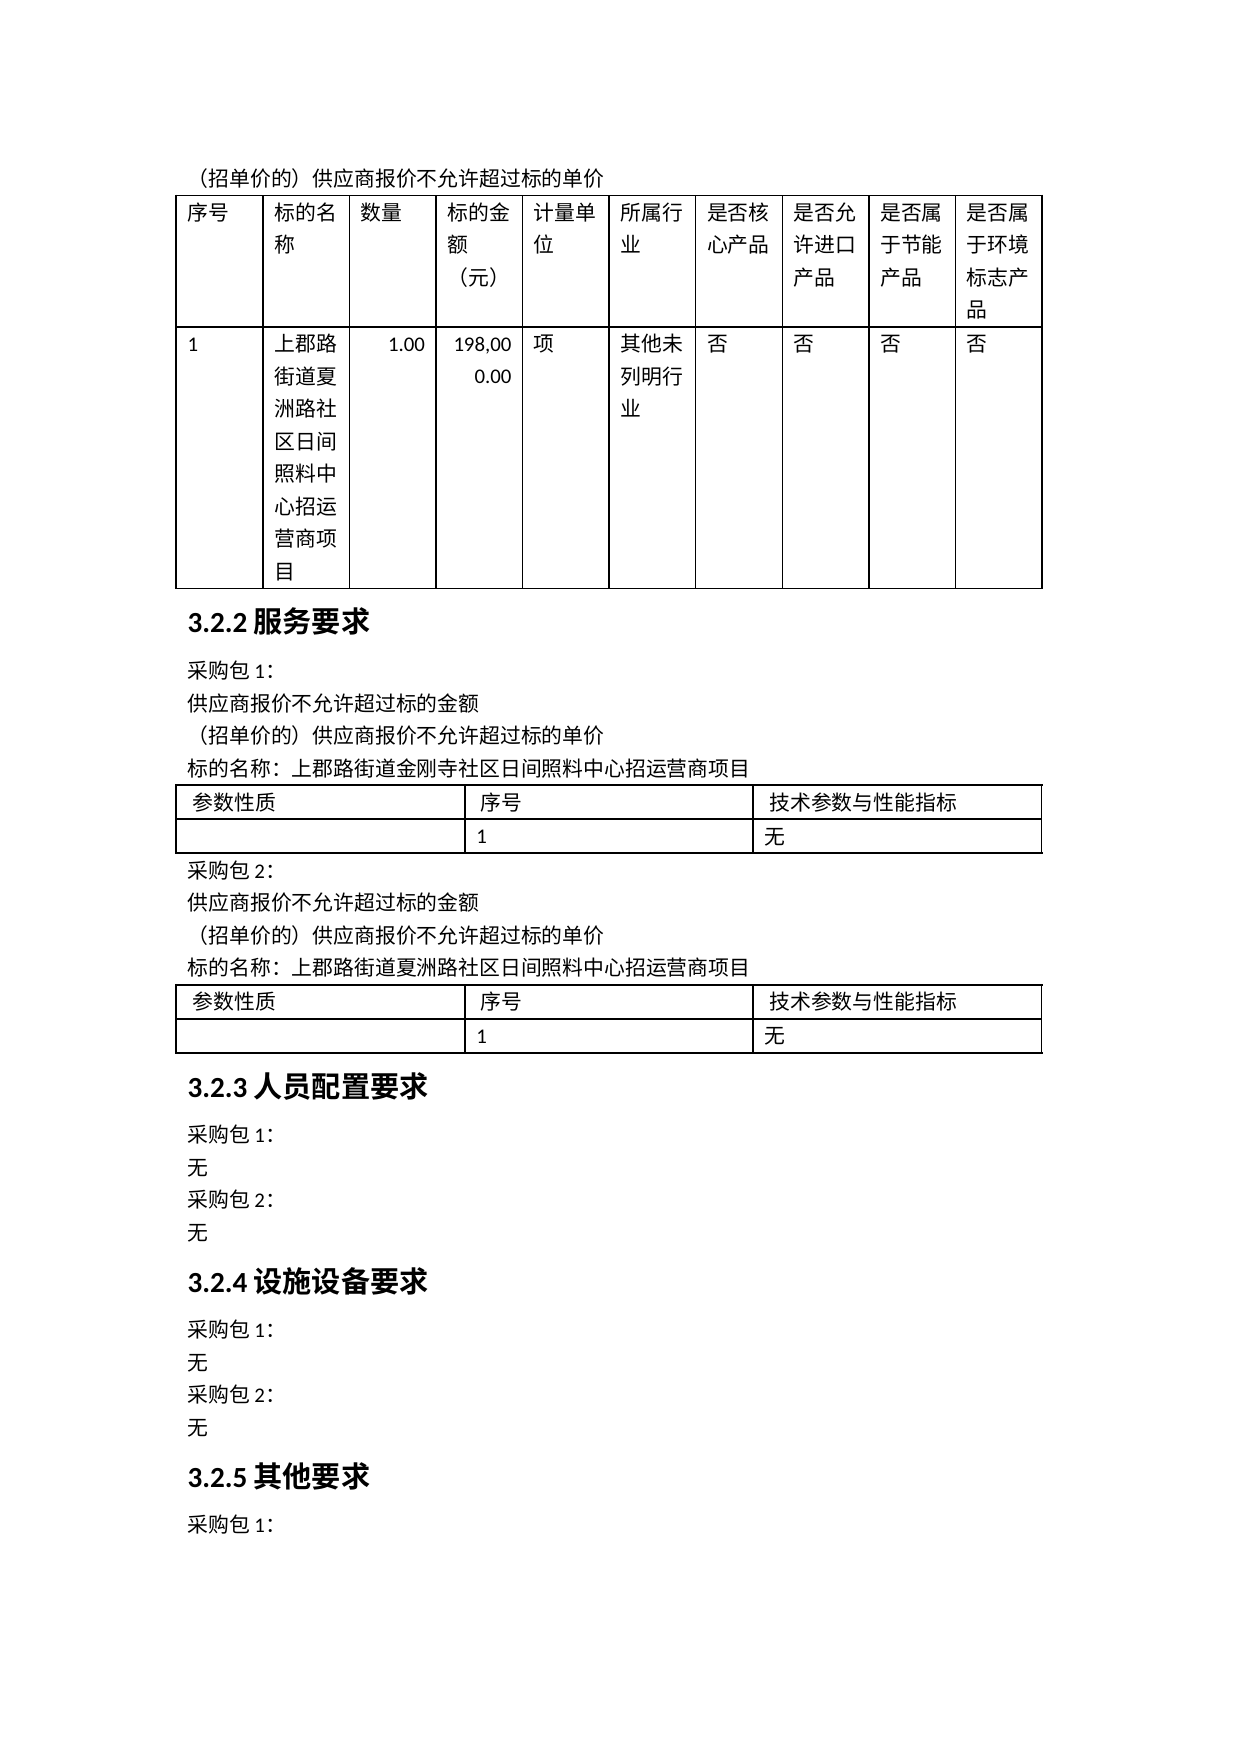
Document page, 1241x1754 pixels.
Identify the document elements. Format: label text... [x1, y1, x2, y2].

table_cell 198,000.00 [437, 328, 522, 588]
table_header 序号 [466, 786, 752, 818]
table_cell 无 [754, 1020, 1041, 1052]
text 3.2.4设施设备要求 [187, 1248, 1053, 1313]
table_header 技术参数与性能指标 [754, 786, 1041, 818]
text 供应商报价不允许超过标的金额 [187, 687, 1053, 719]
text 供应商报价不允许超过标的金额 [187, 886, 1053, 919]
table_header 参数性质 [177, 786, 464, 818]
text 3.2.3人员配置要求 [187, 1053, 1053, 1118]
table_cell 否 [696, 328, 782, 588]
table_cell 上郡路街道夏洲路社区日间照料中心招运营商项目 [264, 328, 349, 588]
table_header 序号 [466, 986, 752, 1018]
table_header 计量单位 [523, 196, 608, 326]
table_header 是否核心产品 [696, 196, 782, 326]
table_header 是否允许进口产品 [783, 196, 868, 326]
table_cell 无 [754, 820, 1041, 852]
table_cell 其他未列明行业 [610, 328, 695, 588]
text 采购包1： [187, 1313, 1053, 1346]
text 采购包1： [187, 1118, 1053, 1151]
text 3.2.5其他要求 [187, 1443, 1053, 1508]
text 标的名称：上郡路街道夏洲路社区日间照料中心招运营商项目 [187, 951, 1053, 984]
table_header 所属行业 [610, 196, 695, 326]
table_header 是否属于节能产品 [870, 196, 955, 326]
text 无 [187, 1346, 1053, 1378]
table_cell 否 [783, 328, 868, 588]
table_cell 否 [956, 328, 1041, 588]
table_cell 项 [523, 328, 608, 588]
text （招单价的）供应商报价不允许超过标的单价 [187, 919, 1053, 951]
table_header 标的金额 （元） [437, 196, 522, 326]
table_header 序号 [177, 196, 262, 326]
table_header 参数性质 [177, 986, 464, 1018]
text （招单价的）供应商报价不允许超过标的单价 [187, 719, 1053, 752]
text 无 [187, 1411, 1053, 1443]
text 采购包2： [187, 1183, 1053, 1216]
table_cell [177, 820, 464, 852]
text 3.2.2服务要求 [187, 589, 1053, 654]
table_cell 1.00 [350, 328, 435, 588]
text 无 [187, 1151, 1053, 1183]
table_header 标的名称 [264, 196, 349, 326]
table_cell 否 [870, 328, 955, 588]
table_header 技术参数与性能指标 [754, 986, 1041, 1018]
table_header 是否属于环境标志产品 [956, 196, 1041, 326]
text （招单价的）供应商报价不允许超过标的单价 [187, 162, 1053, 194]
table_cell 1 [177, 328, 262, 588]
text 采购包1： [187, 654, 1053, 687]
table_cell 1 [466, 1020, 752, 1052]
text 标的名称：上郡路街道金刚寺社区日间照料中心招运营商项目 [187, 752, 1053, 784]
table_cell [177, 1020, 464, 1052]
table_header 数量 [350, 196, 435, 326]
table_cell 1 [466, 820, 752, 852]
text 采购包2： [187, 1378, 1053, 1411]
text 采购包2： [187, 854, 1053, 886]
text 采购包1： [187, 1508, 1053, 1541]
text 无 [187, 1216, 1053, 1248]
